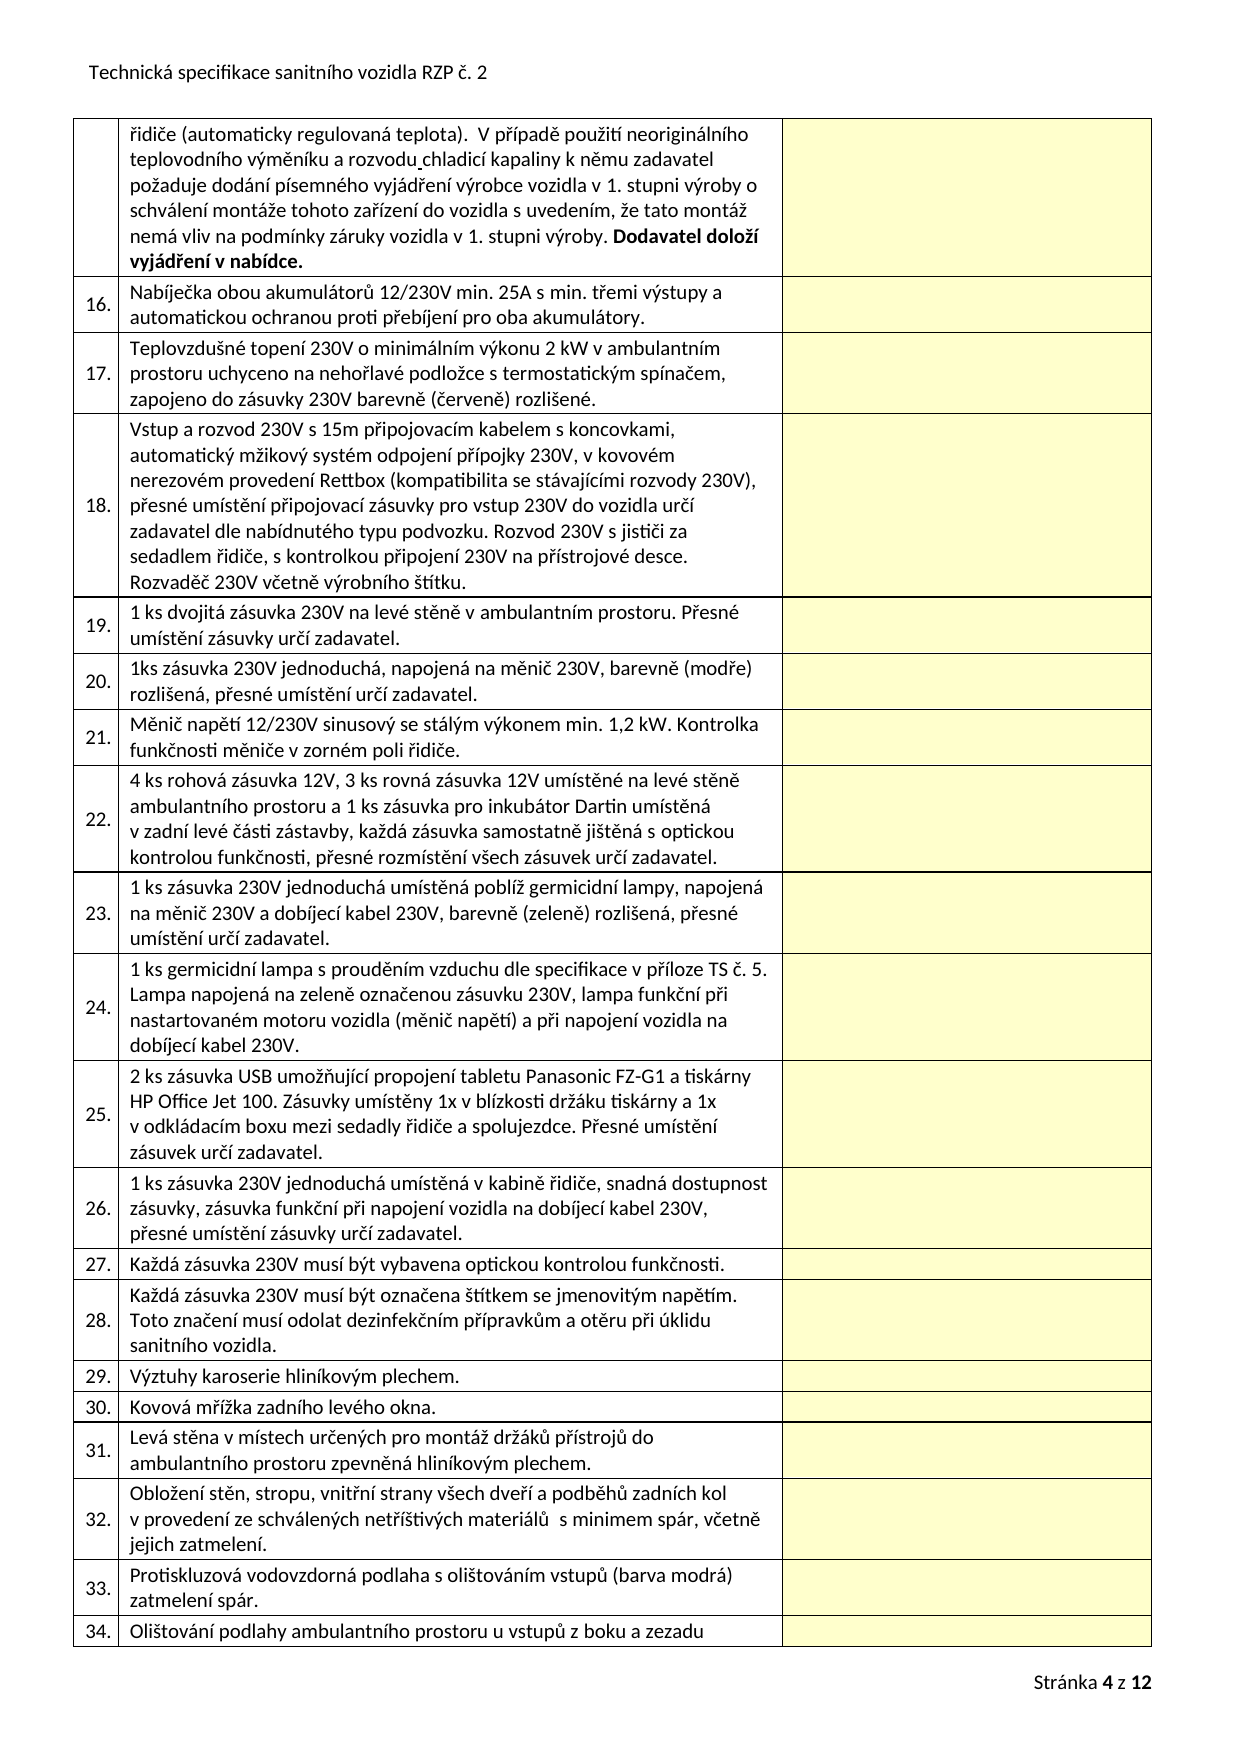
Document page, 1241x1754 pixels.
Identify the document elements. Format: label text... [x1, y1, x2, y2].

table_cell [74, 1361, 118, 1391]
table_cell [783, 598, 1151, 652]
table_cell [119, 1616, 782, 1646]
table_cell [74, 277, 118, 332]
table_cell [74, 1423, 118, 1477]
table_cell [74, 1061, 118, 1167]
table_cell [74, 1479, 118, 1559]
table_cell [783, 1560, 1151, 1615]
table_cell [783, 1168, 1151, 1248]
table_cell [74, 954, 118, 1060]
table_cell [783, 710, 1151, 764]
table_cell [783, 1061, 1151, 1167]
table_cell [783, 766, 1151, 871]
table_cell [74, 1280, 118, 1360]
table_cell [74, 119, 118, 276]
table_cell [74, 414, 118, 596]
table_cell Měnič napětí 12/230V sinusový se stálým výkonem min. 1,2 kW. Kontrolka funkčnosti měniče v zorném poli řidiče. [119, 710, 782, 764]
table_cell [74, 1249, 118, 1279]
table_cell [783, 954, 1151, 1060]
table_cell Levá stěna v místech určených pro montáž držáků přístrojů do ambulantního prostoru zpevněná hliníkovým plechem. [119, 1423, 782, 1477]
table_cell Protiskluzová vodovzdorná podlaha s olištováním vstupů (barva modrá) zatmelení spár. [119, 1560, 782, 1615]
table_cell 4 ks rohová zásuvka 12V, 3 ks rovná zásuvka 12V umístěné na levé stěně ambulantního prostoru a 1 ks zásuvka pro inkubátor Dartin umístěná v zadní levé části zástavby, každá zásuvka samostatně jištěná s optickou kontrolou funkčnosti, přesné rozmístění všech zásuvek určí zadavatel. [119, 766, 782, 871]
table_cell [74, 654, 118, 708]
table_cell [74, 1616, 118, 1646]
table_cell [74, 710, 118, 764]
table_cell [74, 1168, 118, 1248]
table_cell [783, 119, 1151, 276]
table_cell 1 ks zásuvka 230V jednoduchá umístěná poblíž germicidní lampy, napojená na měnič 230V a dobíjecí kabel 230V, barevně (zeleně) rozlišená, přesné umístění určí zadavatel. [119, 873, 782, 953]
table_cell 1 ks germicidní lampa s prouděním vzduchu dle specifikace v příloze TS č. 5. Lampa napojená na zeleně označenou zásuvku 230V, lampa funkční při nastartovaném motoru vozidla (měnič napětí) a při napojení vozidla na dobíjecí kabel 230V. [119, 954, 782, 1060]
table_cell [783, 1423, 1151, 1477]
table_cell [783, 654, 1151, 708]
table_cell 1ks zásuvka 230V jednoduchá, napojená na měnič 230V, barevně (modře) rozlišená, přesné umístění určí zadavatel. [119, 654, 782, 708]
table_cell [74, 1560, 118, 1615]
table_cell Nabíječka obou akumulátorů 12/230V min. 25A s min. třemi výstupy a automatickou ochranou proti přebíjení pro oba akumulátory. [119, 277, 782, 332]
table_cell [783, 333, 1151, 413]
table_cell 1 ks dvojitá zásuvka 230V na levé stěně v ambulantním prostoru. Přesné umístění zásuvky určí zadavatel. [119, 598, 782, 652]
table_cell [783, 1616, 1151, 1646]
table_cell Výztuhy karoserie hliníkovým plechem. [119, 1361, 782, 1391]
table_cell [783, 873, 1151, 953]
table_cell [783, 414, 1151, 596]
table_cell [74, 333, 118, 413]
table_cell Každá zásuvka 230V musí být vybavena optickou kontrolou funkčnosti. [119, 1249, 782, 1279]
table_cell [74, 598, 118, 652]
table_cell Kovová mřížka zadního levého okna. [119, 1392, 782, 1421]
table_cell [74, 873, 118, 953]
table_cell [783, 1361, 1151, 1391]
table_cell [74, 1392, 118, 1421]
table_cell Teplovzdušné topení 230V o minimálním výkonu 2 kW v ambulantním prostoru uchyceno na nehořlavé podložce s termostatickým spínačem, zapojeno do zásuvky 230V barevně (červeně) rozlišené. [119, 333, 782, 413]
table_cell [783, 1392, 1151, 1421]
table_cell [783, 1249, 1151, 1279]
table_cell Obložení stěn, stropu, vnitřní strany všech dveří a podběhů zadních kol v provedení ze schválených netříštivých materiálů s minimem spár, včetně jejich zatmelení. [119, 1479, 782, 1559]
table_cell Každá zásuvka 230V musí být označena štítkem se jmenovitým napětím. Toto značení musí odolat dezinfekčním přípravkům a otěru při úklidu sanitního vozidla. [119, 1280, 782, 1360]
table_cell [74, 766, 118, 871]
table_cell 2 ks zásuvka USB umožňující propojení tabletu Panasonic FZ-G1 a tiskárny HP Office Jet 100. Zásuvky umístěny 1x v blízkosti držáku tiskárny a 1x v odkládacím boxu mezi sedadly řidiče a spolujezdce. Přesné umístění zásuvek určí zadavatel. [119, 1061, 782, 1167]
table_cell [783, 277, 1151, 332]
table_cell [783, 1479, 1151, 1559]
table_cell 1 ks zásuvka 230V jednoduchá umístěná v kabině řidiče, snadná dostupnost zásuvky, zásuvka funkční při napojení vozidla na dobíjecí kabel 230V, přesné umístění zásuvky určí zadavatel. [119, 1168, 782, 1248]
table_cell [783, 1280, 1151, 1360]
table_cell Vstup a rozvod 230V s 15m připojovacím kabelem s koncovkami, automatický mžikový systém odpojení přípojky 230V, v kovovém nerezovém provedení Rettbox (kompatibilita se stávajícími rozvody 230V), přesné umístění připojovací zásuvky pro vstup 230V do vozidla určí zadavatel dle nabídnutého typu podvozku. Rozvod 230V s jističi za sedadlem řidiče, s kontrolkou připojení 230V na přístrojové desce. Rozvaděč 230V včetně výrobního štítku. [119, 414, 782, 596]
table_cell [119, 119, 782, 276]
